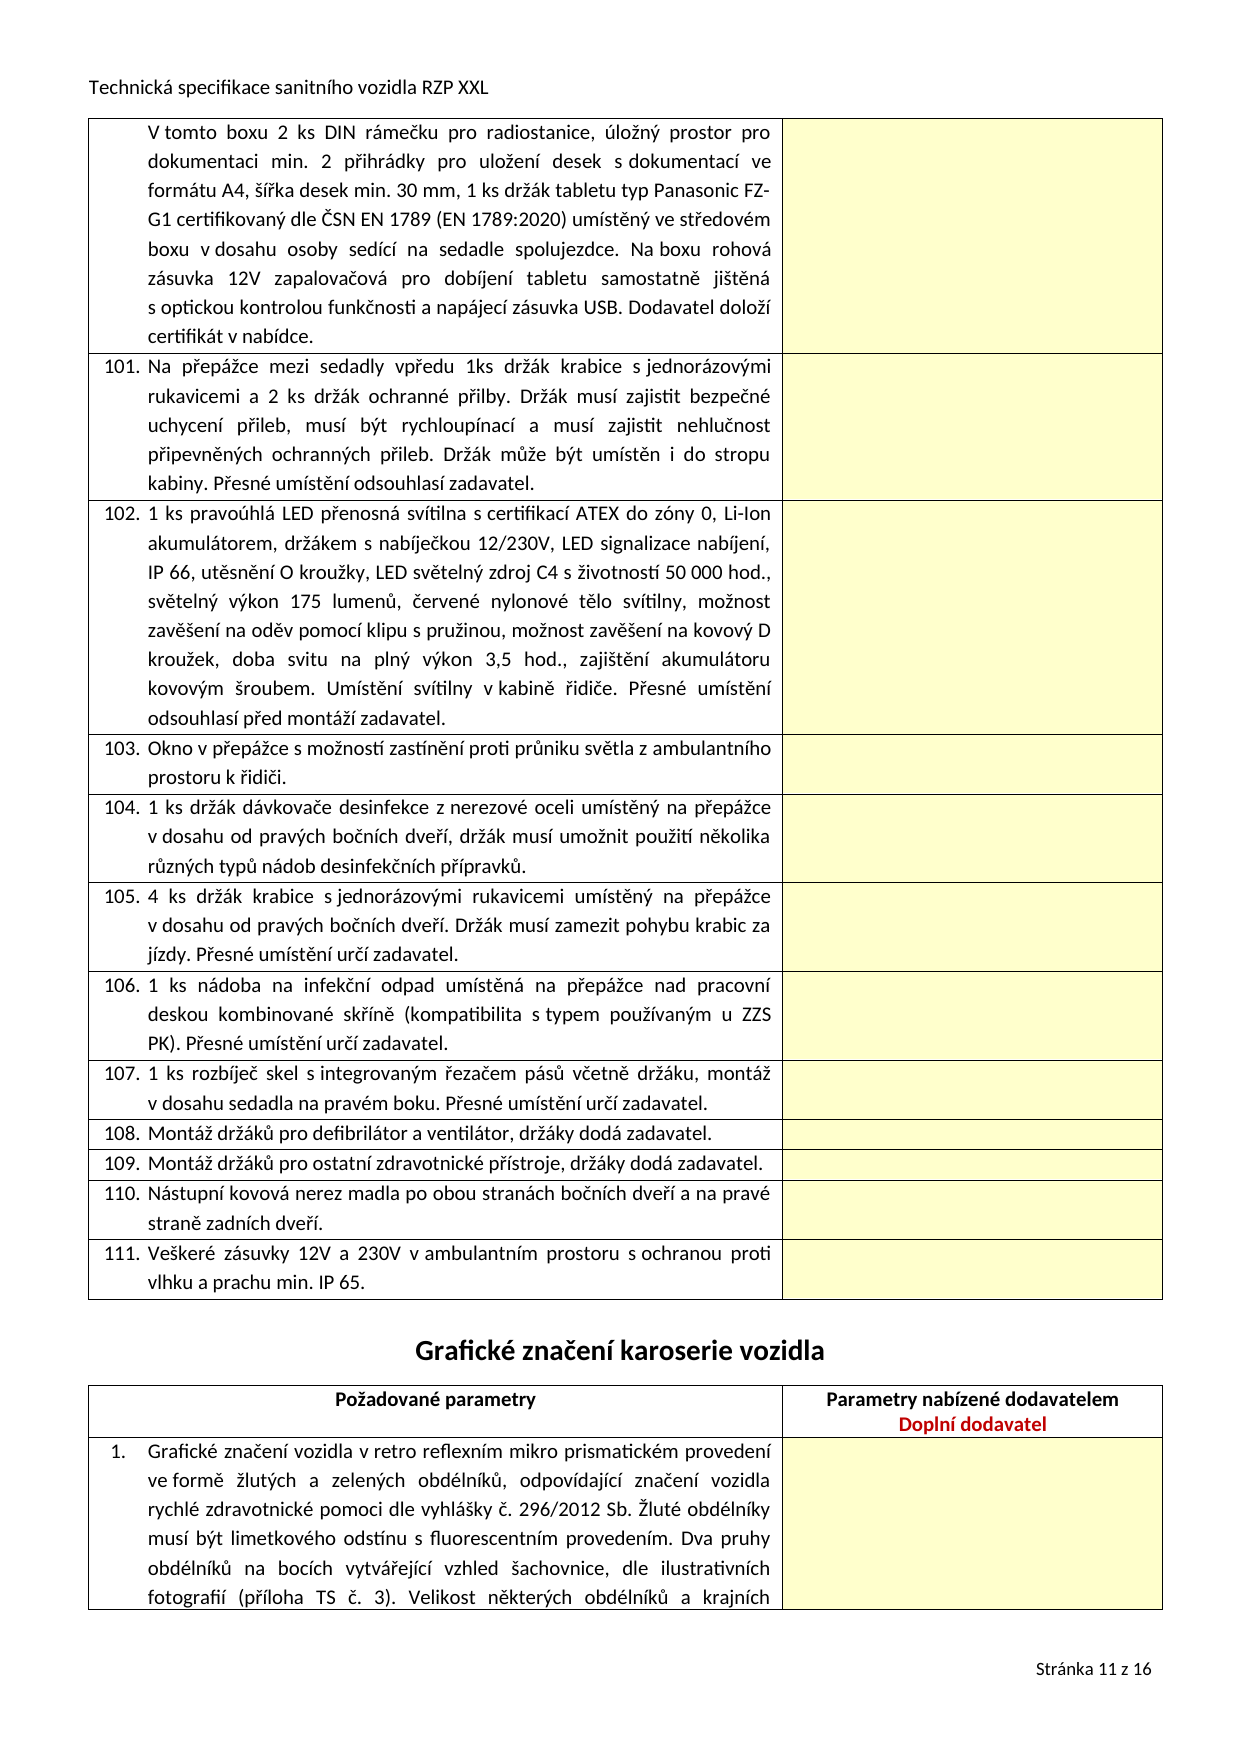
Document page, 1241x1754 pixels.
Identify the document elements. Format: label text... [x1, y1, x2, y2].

table_cell 4 ks držák krabice s jednorázovými rukavicemi umístěný na přepážce v dosahu od pravých bočních dveří. Držák musí zamezit pohybu krabic za jízdy. Přesné umístění určí zadavatel. [89, 883, 782, 971]
table_header Požadované parametry [89, 1386, 782, 1437]
table_cell Veškeré zásuvky 12V a 230V v ambulantním prostoru s ochranou proti vlhku a prachu min. IP 65. [89, 1240, 782, 1298]
table_cell Na přepážce mezi sedadly vpředu 1ks držák krabice s jednorázovými rukavicemi a 2 ks držák ochranné přilby. Držák musí zajistit bezpečné uchycení přileb, musí být rychloupínací a musí zajistit nehlučnost připevněných ochranných přileb. Držák může být umístěn i do stropu kabiny. Přesné umístění odsouhlasí zadavatel. [89, 354, 782, 499]
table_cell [89, 119, 782, 353]
table_cell Nástupní kovová nerez madla po obou stranách bočních dveří a na pravé straně zadních dveří. [89, 1181, 782, 1239]
table_cell [783, 1438, 1162, 1609]
table_cell 1 ks nádoba na infekční odpad umístěná na přepážce nad pracovní deskou kombinované skříně (kompatibilita s typem používaným u ZZS PK). Přesné umístění určí zadavatel. [89, 972, 782, 1059]
table_cell 1 ks pravoúhlá LED přenosná svítilna s certifikací ATEX do zóny 0, Li-Ion akumulátorem, držákem s nabíječkou 12/230V, LED signalizace nabíjení, IP 66, utěsnění O kroužky, LED světelný zdroj C4 s životností 50 000 hod., světelný výkon 175 lumenů, červené nylonové tělo svítilny, možnost zavěšení na oděv pomocí klipu s pružinou, možnost zavěšení na kovový D kroužek, doba svitu na plný výkon 3,5 hod., zajištění akumulátoru kovovým šroubem. Umístění svítilny v kabině řidiče. Přesné umístění odsouhlasí před montáží zadavatel. [89, 501, 782, 734]
table_cell [783, 1120, 1162, 1149]
table_cell [783, 1061, 1162, 1119]
table_cell [783, 883, 1162, 971]
table_cell Montáž držáků pro defibrilátor a ventilátor, držáky dodá zadavatel. [89, 1120, 782, 1149]
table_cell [89, 1438, 782, 1609]
table_cell [783, 795, 1162, 882]
table_cell 1 ks držák dávkovače desinfekce z nerezové oceli umístěný na přepážce v dosahu od pravých bočních dveří, držák musí umožnit použití několika různých typů nádob desinfekčních přípravků. [89, 795, 782, 882]
table_cell [783, 1150, 1162, 1179]
text Grafické značení karoserie vozidla [89, 1332, 1152, 1367]
table_cell [783, 119, 1162, 353]
table_cell [783, 735, 1162, 793]
table_header Parametry nabízené dodavatelem Doplní dodavatel [783, 1386, 1162, 1437]
table_cell Okno v přepážce s možností zastínění proti průniku světla z ambulantního prostoru k řidiči. [89, 735, 782, 793]
table_cell [783, 1240, 1162, 1298]
table_cell [783, 972, 1162, 1059]
table_cell 1 ks rozbíječ skel s integrovaným řezačem pásů včetně držáku, montáž v dosahu sedadla na pravém boku. Přesné umístění určí zadavatel. [89, 1061, 782, 1119]
table_cell Montáž držáků pro ostatní zdravotnické přístroje, držáky dodá zadavatel. [89, 1150, 782, 1179]
table_cell [783, 1181, 1162, 1239]
table_cell [783, 354, 1162, 499]
table_cell [783, 501, 1162, 734]
